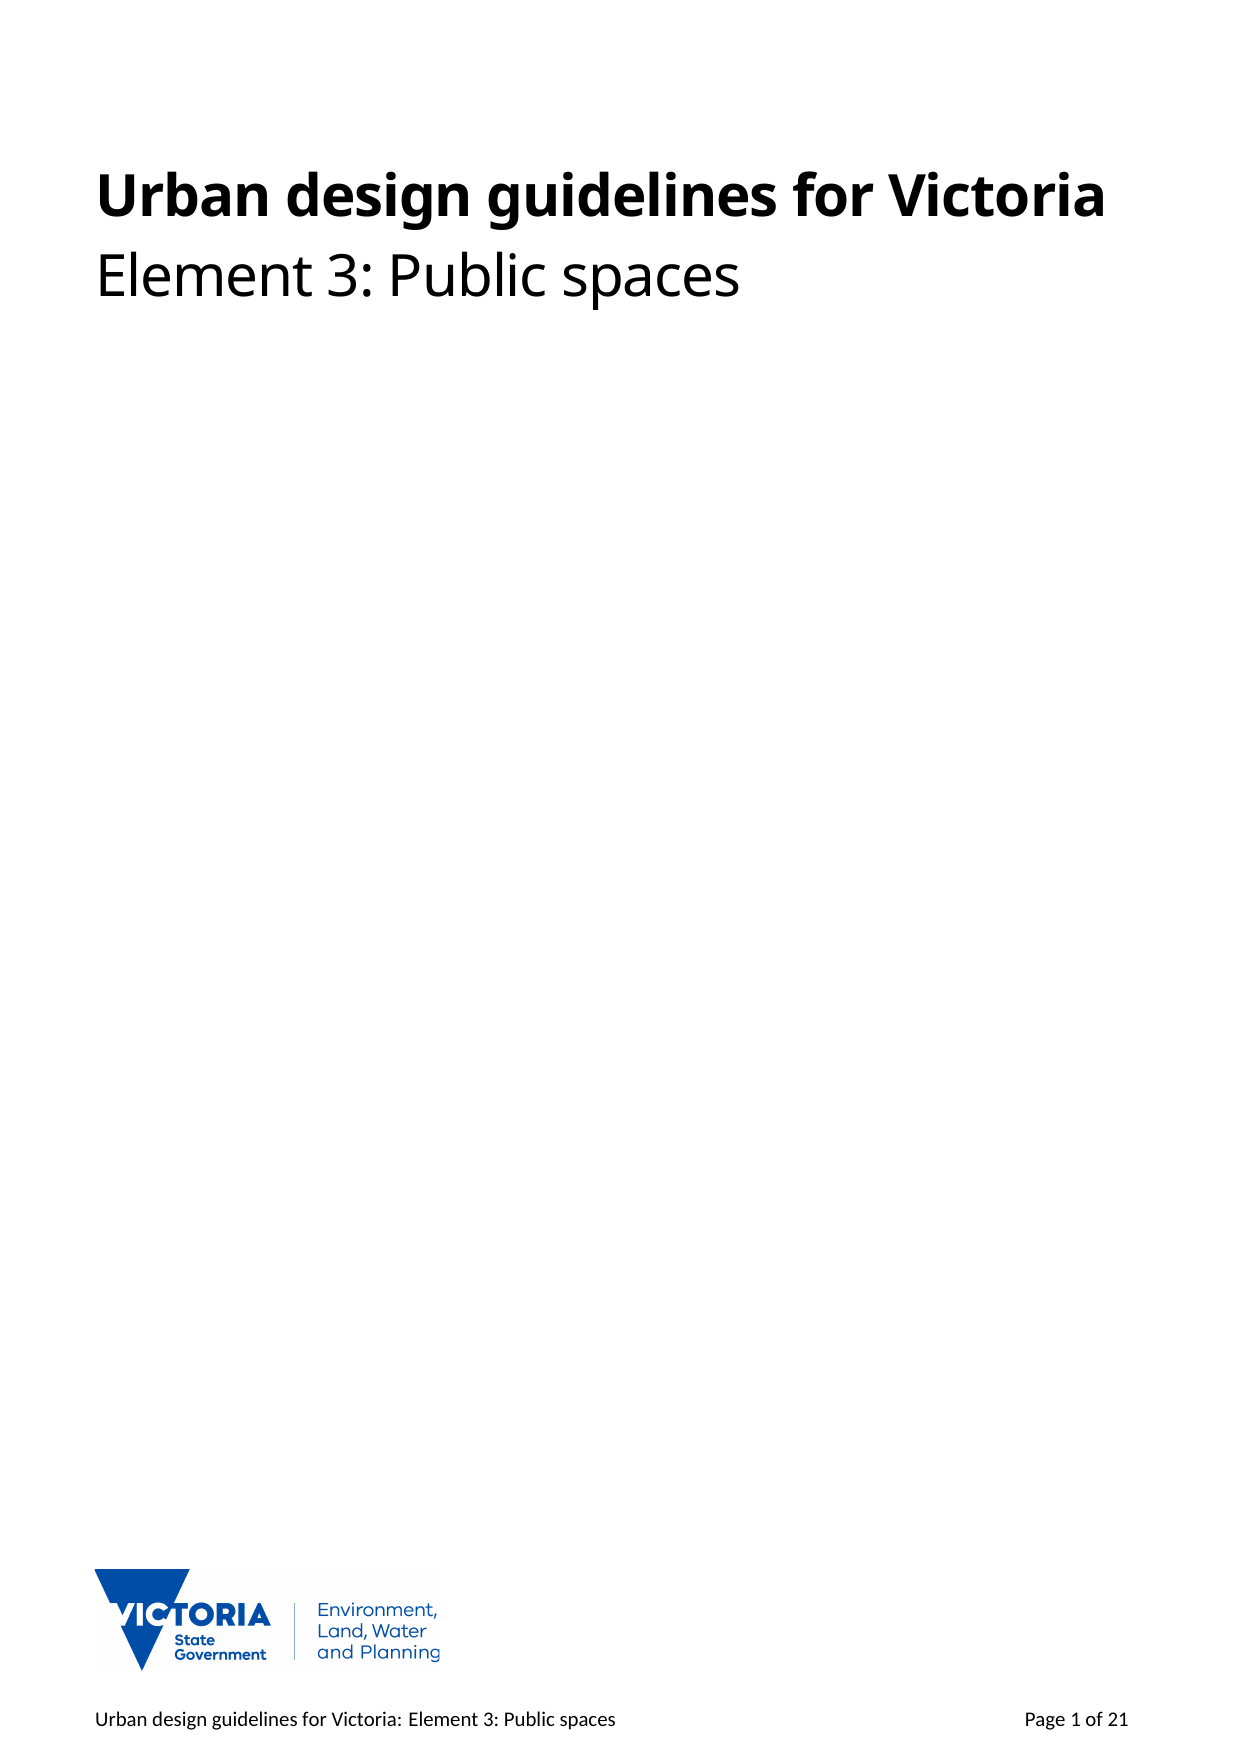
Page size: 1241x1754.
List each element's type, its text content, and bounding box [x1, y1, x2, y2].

picture [94, 1569, 440, 1671]
title Urban design guidelines for Victoria Element 3: Public spaces [95, 154, 1145, 313]
